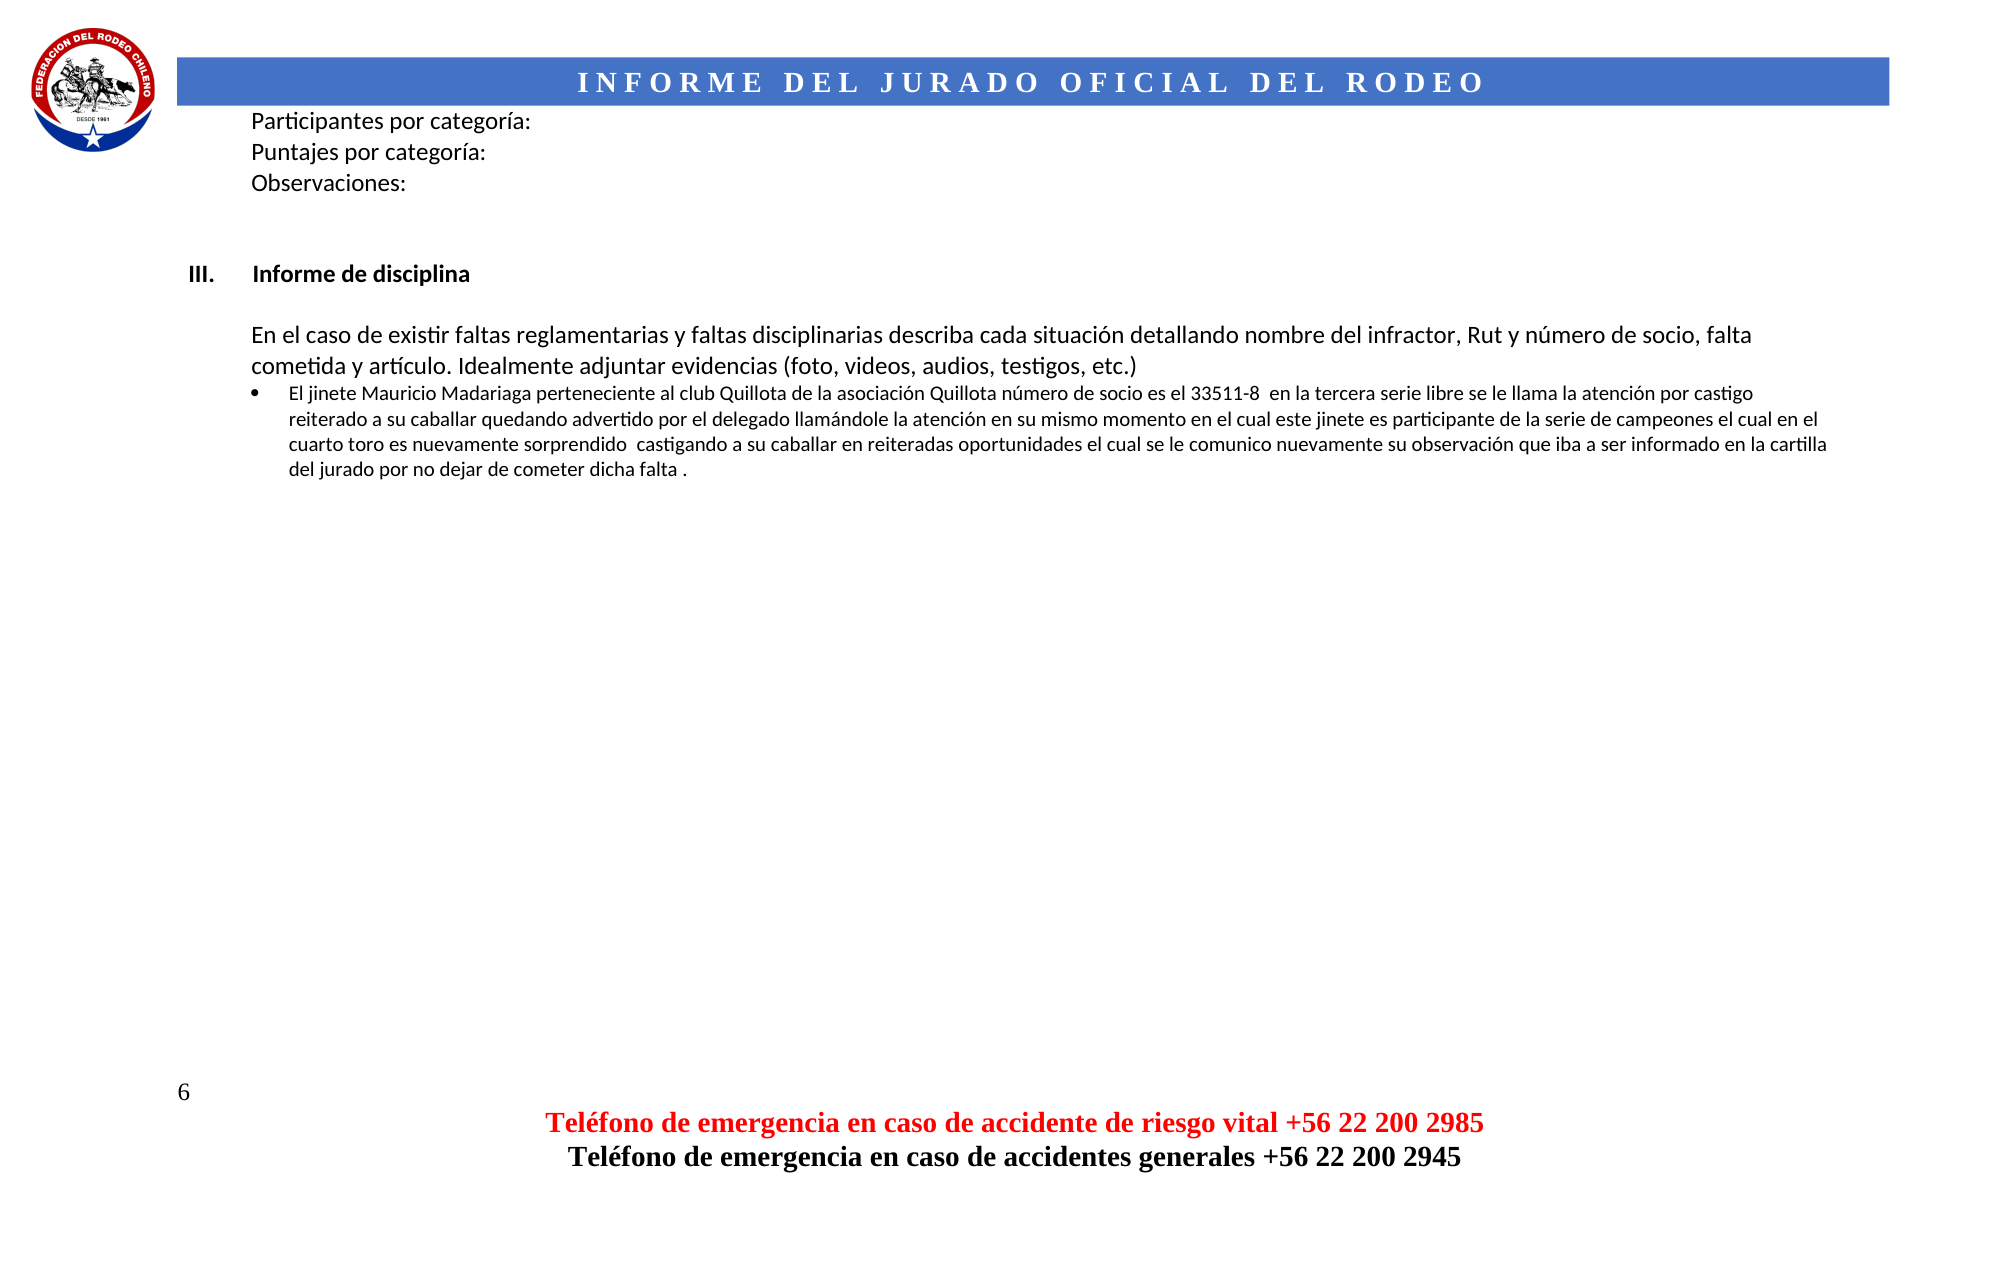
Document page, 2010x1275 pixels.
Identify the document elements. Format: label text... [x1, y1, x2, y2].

picture [31, 28, 155, 152]
text En el caso de existir faltas reglamentarias y faltas disciplinarias describa cada situación detallando nombre del infractor, Rut y número de socio, falta cometida y artículo. Idealmente adjuntar evidencias (foto, videos, audios, testigos, etc.) [251, 319, 1831, 380]
text Participantes por categoría: [251, 106, 1683, 136]
text Puntajes por categoría: [251, 136, 1683, 167]
text Observaciones: [251, 167, 1683, 197]
list El jinete Mauricio Madariaga perteneciente al club Quillota de la asociación Quillota número de socio es el 33511-8 en la tercera serie libre se le llama la atención por castigo reiterado a su caballar quedando advertido por el delegado llamándole la atención en su mismo momento en el cual este jinete es participante de la serie de campeones el cual en el cuarto toro es nuevamente sorprendido castigando a su caballar en reiteradas oportunidades el cual se le comunico nuevamente su observación que iba a ser informado en la cartilla del jurado por no dejar de cometer dicha falta . [251, 380, 1831, 482]
list Informe de disciplina [215, 258, 1683, 289]
